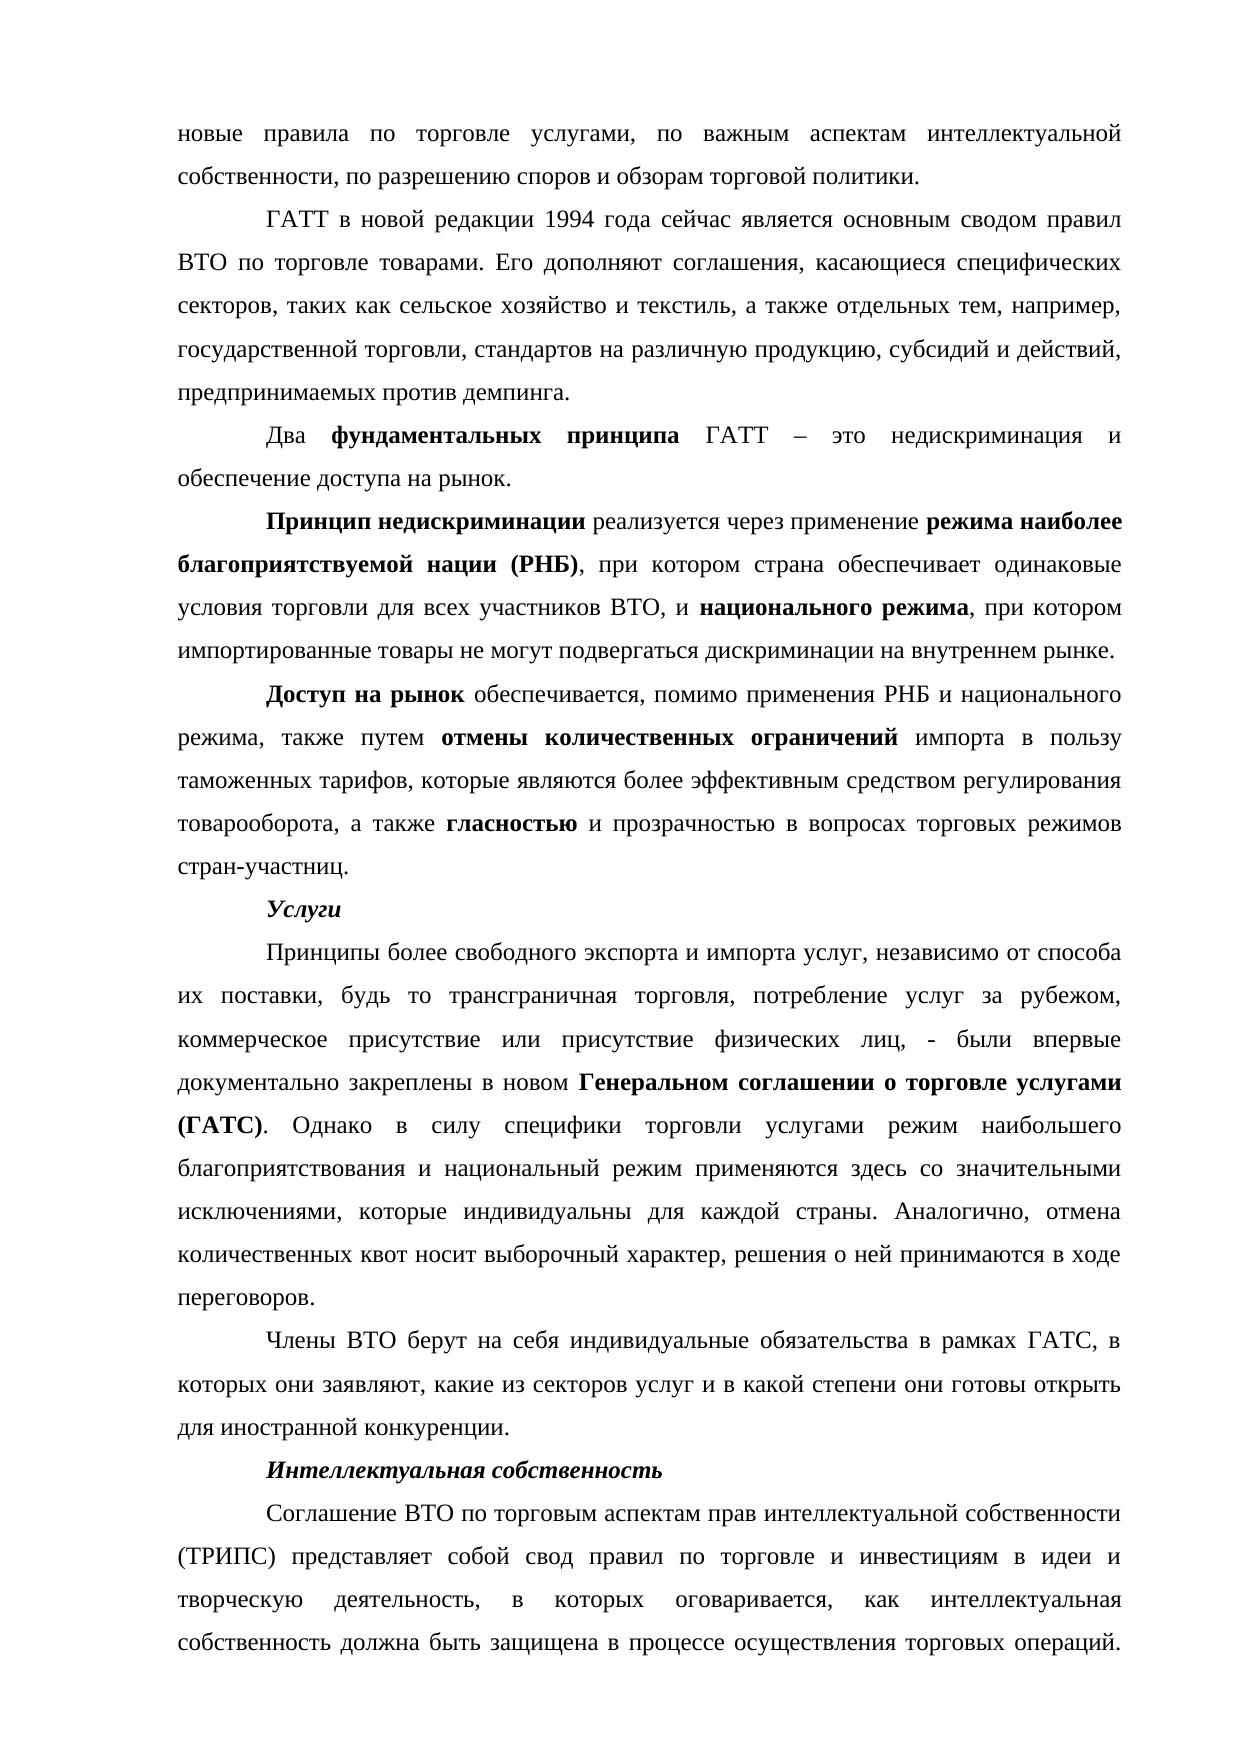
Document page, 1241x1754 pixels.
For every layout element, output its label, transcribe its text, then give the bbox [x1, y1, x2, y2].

text Принцип недискриминации реализуется через применение режима наиболее благоприятствуемой нации (РНБ), при котором страна обеспечивает одинаковые условия торговли для всех участников ВТО, и национального режима, при котором импортированные товары не могут подвергаться дискриминации на внутреннем рынке. [177, 506, 1122, 664]
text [177, 1498, 1122, 1656]
text ГАТТ в новой редакции 1994 года сейчас является основным сводом правил ВТО по торговле товарами. Его дополняют соглашения, касающиеся специфических секторов, таких как сельское хозяйство и текстиль, а также отдельных тем, например, государственной торговли, стандартов на различную продукцию, субсидий и действий, предпринимаемых против демпинга. [177, 204, 1122, 406]
text Принципы более свободного экспорта и импорта услуг, независимо от способа их поставки, будь то трансграничная торговля, потребление услуг за рубежом, коммерческое присутствие или присутствие физических лиц, - были впервые документально закреплены в новом Генеральном соглашении о торговле услугами (ГАТС). Однако в силу специфики торговли услугами режим наибольшего благоприятствования и национальный режим применяются здесь со значительными исключениями, которые индивидуальны для каждой страны. Аналогично, отмена количественных квот носит выборочный характер, решения о ней принимаются в ходе переговоров. [177, 937, 1122, 1311]
text Два фундаментальных принципа ГАТТ – это недискриминация и обеспечение доступа на рынок. [177, 420, 1122, 492]
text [177, 118, 1122, 190]
text Интеллектуальная собственность [177, 1455, 1122, 1484]
text Доступ на рынок обеспечивается, помимо применения РНБ и национального режима, также путем отмены количественных ограничений импорта в пользу таможенных тарифов, которые являются более эффективным средством регулирования товарооборота, а также гласностью и прозрачностью в вопросах торговых режимов стран-участниц. [177, 679, 1122, 880]
text Члены ВТО берут на себя индивидуальные обязательства в рамках ГАТС, в которых они заявляют, какие из секторов услуг и в какой степени они готовы открыть для иностранной конкуренции. [177, 1326, 1122, 1441]
text Услуги [177, 894, 1122, 923]
